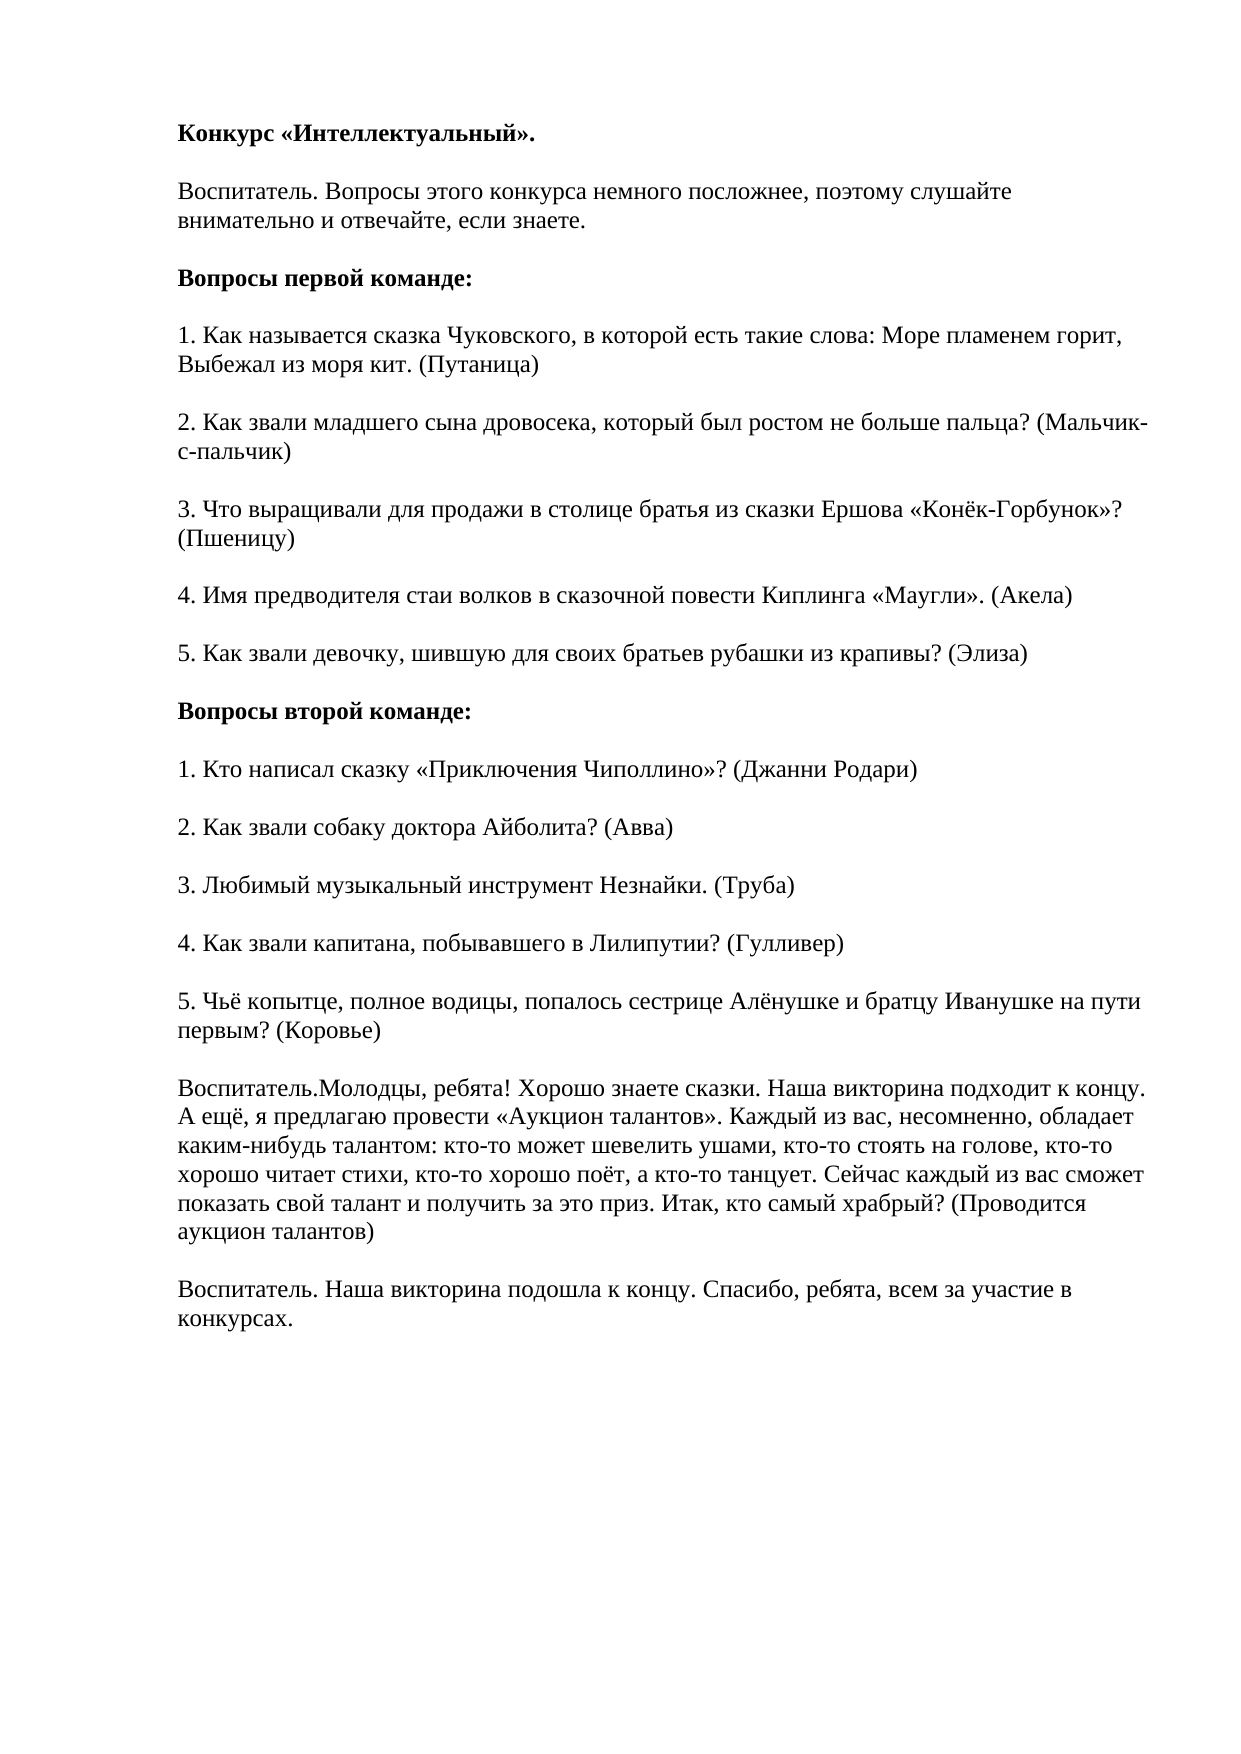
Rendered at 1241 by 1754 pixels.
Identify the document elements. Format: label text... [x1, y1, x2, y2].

text 1. Кто написал сказку «Приключения Чиполлино»? (Джанни Родари) [177, 754, 1152, 783]
text 5. Чьё копытце, полное водицы, попалось сестрице Алёнушке и братцу Иванушке на пути первым? (Коровье) [177, 986, 1152, 1043]
text 2. Как звали младшего сына дровосека, который был ростом не больше пальца? (Мальчик-с-пальчик) [177, 407, 1152, 465]
text Вопросы первой команде: [177, 263, 1152, 291]
text 4. Как звали капитана, побывавшего в Лилипутии? (Гулливер) [177, 928, 1152, 957]
text 3. Что выращивали для продажи в столице братья из сказки Ершова «Конёк-Горбунок»? (Пшеницу) [177, 494, 1152, 551]
text 3. Любимый музыкальный инструмент Незнайки. (Труба) [177, 870, 1152, 899]
text 4. Имя предводителя стаи волков в сказочной повести Киплинга «Маугли». (Акела) [177, 581, 1152, 609]
text 1. Как называется сказка Чуковского, в которой есть такие слова: Море пламенем горит, Выбежал из моря кит. (Путаница) [177, 321, 1152, 378]
text Вопросы второй команде: [177, 696, 1152, 725]
text 5. Как звали девочку, шившую для своих братьев рубашки из крапивы? (Элиза) [177, 638, 1152, 667]
text Воспитатель. Вопросы этого конкурса немного посложнее, поэтому слушайте внимательно и отвечайте, если знаете. [177, 176, 1152, 233]
text 2. Как звали собаку доктора Айболита? (Авва) [177, 812, 1152, 841]
text Воспитатель. Наша викторина подошла к концу. Спасибо, ребята, всем за участие в конкурсах. [177, 1274, 1152, 1332]
text Конкурс «Интеллектуальный». [177, 118, 1152, 147]
text Воспитатель.Молодцы, ребята! Хорошо знаете сказки. Наша викторина подходит к концу. А ещё, я предлагаю провести «Аукцион талантов». Каждый из вас, несомненно, обладает каким-нибудь талантом: кто-то может шевелить ушами, кто-то стоять на голове, кто-то хорошо читает стихи, кто-то хорошо поёт, а кто-то танцует. Сейчас каждый из вас сможет показать свой талант и получить за это приз. Итак, кто самый храбрый? (Проводится аукцион талантов) [177, 1073, 1152, 1245]
